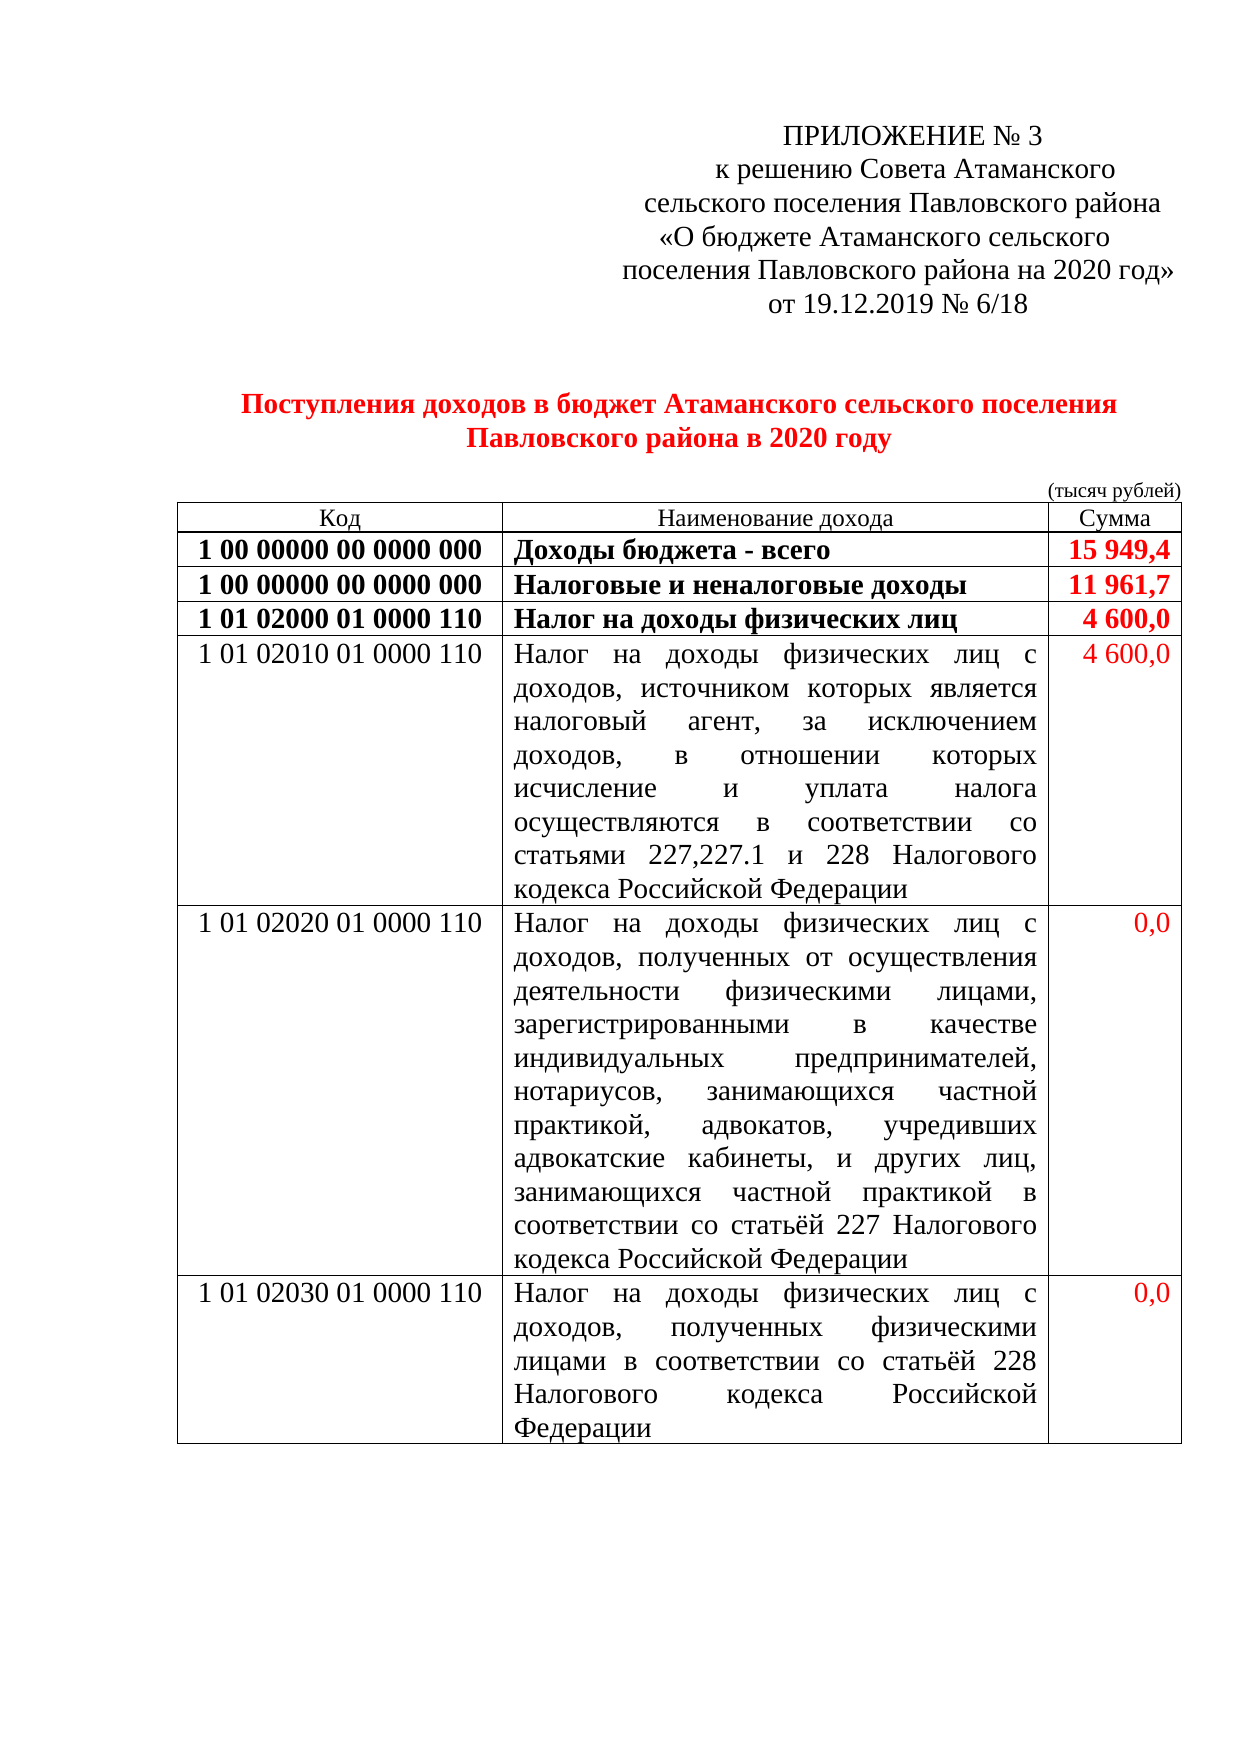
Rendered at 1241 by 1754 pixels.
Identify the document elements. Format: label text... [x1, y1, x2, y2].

table_cell Налог на доходы физических лиц [503, 602, 1048, 635]
table_cell 1 01 02020 01 0000 110 [178, 906, 502, 1274]
table_cell 1 01 02000 01 0000 110 [178, 602, 502, 635]
table_cell Налоговые и неналоговые доходы [503, 567, 1048, 601]
table_cell 4 600,0 [1049, 636, 1181, 904]
table_cell Налог на доходы физических лиц с доходов, полученных от осуществления деятельности физическими лицами, зарегистрированными в качестве индивидуальных предпринимателей, нотариусов, занимающихся частной практикой, адвокатов, учредивших адвокатские кабинеты, и других лиц, занимающихся частной практикой в соответствии со статьёй 227 Налогового кодекса Российской Федерации [503, 906, 1048, 1274]
table_cell Доходы бюджета - всего [503, 533, 1048, 566]
text от 19.12.2019 № 6/18 [177, 286, 1181, 319]
table_header Сумма [1049, 503, 1181, 531]
text (тысяч рублей) [177, 478, 1181, 502]
table_cell Налог на доходы физических лиц с доходов, источником которых является налоговый агент, за исключением доходов, в отношении которых исчисление и уплата налога осуществляются в соответствии со статьями 227,227.1 и 228 Налогового кодекса Российской Федерации [503, 636, 1048, 904]
text Поступления доходов в бюджет Атаманского сельского поселения Павловского района в 2020 году [177, 386, 1181, 453]
text поселения Павловского района на 2020 год» [177, 252, 1181, 286]
text ПРИЛОЖЕНИЕ № 3 [177, 118, 1181, 152]
table_header Код [178, 503, 502, 531]
table_cell 1 01 02030 01 0000 110 [178, 1276, 502, 1443]
table_cell 15 949,4 [1049, 533, 1181, 566]
table_cell 4 600,0 [1049, 602, 1181, 635]
text сельского поселения Павловского района [177, 185, 1181, 219]
table_cell 1 00 00000 00 0000 000 [178, 533, 502, 566]
table_header Наименование дохода [503, 503, 1048, 531]
table_cell 11 961,7 [1049, 567, 1181, 601]
text «О бюджете Атаманского сельского [177, 219, 1181, 252]
table_cell 0,0 [1049, 1276, 1181, 1443]
table_cell 1 00 00000 00 0000 000 [178, 567, 502, 601]
table_cell 1 01 02010 01 0000 110 [178, 636, 502, 904]
text к решению Совета Атаманского [650, 152, 1181, 185]
table_cell Налог на доходы физических лиц с доходов, полученных физическими лицами в соответствии со статьёй 228 Налогового кодекса Российской Федерации [503, 1276, 1048, 1443]
table_cell 0,0 [1049, 906, 1181, 1274]
